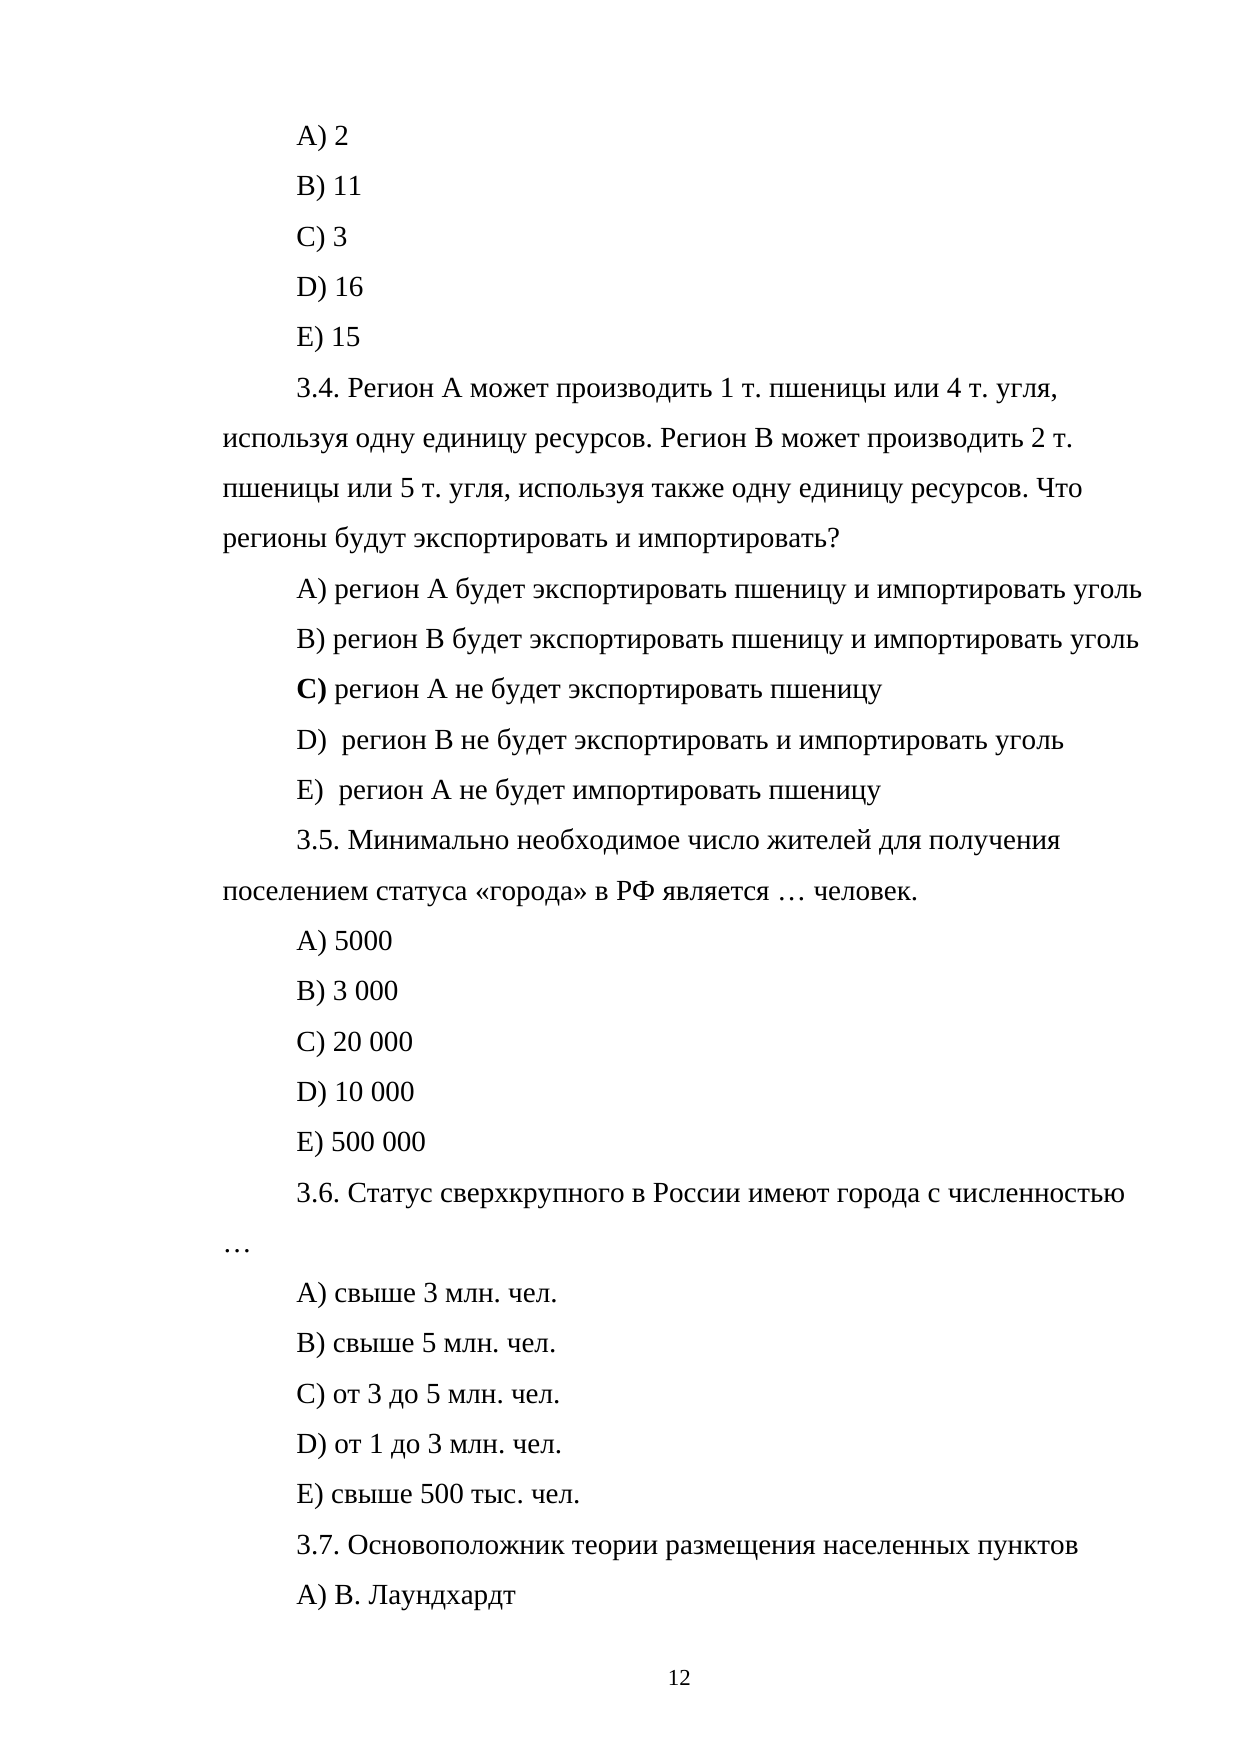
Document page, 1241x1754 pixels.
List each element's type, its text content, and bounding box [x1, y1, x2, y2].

text А) В. Лаундхардт [222, 1577, 1152, 1611]
text D) регион В не будет экспортировать и импортировать уголь [222, 722, 1152, 755]
text А) свыше 3 млн. чел. [222, 1275, 1152, 1309]
text В) 3 000 [222, 973, 1152, 1007]
text В) свыше 5 млн. чел. [222, 1326, 1152, 1359]
text 3.7. Основоположник теории размещения населенных пунктов [222, 1527, 1152, 1560]
text 3.4. Регион А может производить 1 т. пшеницы или 4 т. угля, используя одну единицу ресурсов. Регион В может производить 2 т. пшеницы или 5 т. угля, используя также одну единицу ресурсов. Что регионы будут экспортировать и импортировать? [222, 370, 1152, 554]
text А) 2 [222, 118, 1152, 152]
text А) регион А будет экспортировать пшеницу и импортировать уголь [222, 571, 1152, 604]
text 3.5. Минимально необходимое число жителей для получения поселением статуса «города» в РФ является … человек. [222, 822, 1152, 906]
text В) регион В будет экспортировать пшеницу и импортировать уголь [222, 621, 1152, 655]
text С) регион А не будет экспортировать пшеницу [222, 672, 1152, 705]
text С) 20 000 [222, 1024, 1152, 1057]
text Е) регион А не будет импортировать пшеницу [222, 772, 1152, 806]
text 3.6. Статус сверхкрупного в России имеют города с численностью … [222, 1175, 1152, 1258]
text Е) свыше 500 тыс. чел. [222, 1477, 1152, 1510]
text С) 3 [222, 219, 1152, 252]
text Е) 500 000 [222, 1124, 1152, 1158]
text D) 10 000 [222, 1074, 1152, 1108]
text А) 5000 [222, 923, 1152, 957]
text D) от 1 до 3 млн. чел. [222, 1426, 1152, 1460]
text Е) 15 [222, 319, 1152, 353]
text D) 16 [222, 269, 1152, 303]
text С) от 3 до 5 млн. чел. [222, 1376, 1152, 1409]
text В) 11 [222, 168, 1152, 202]
